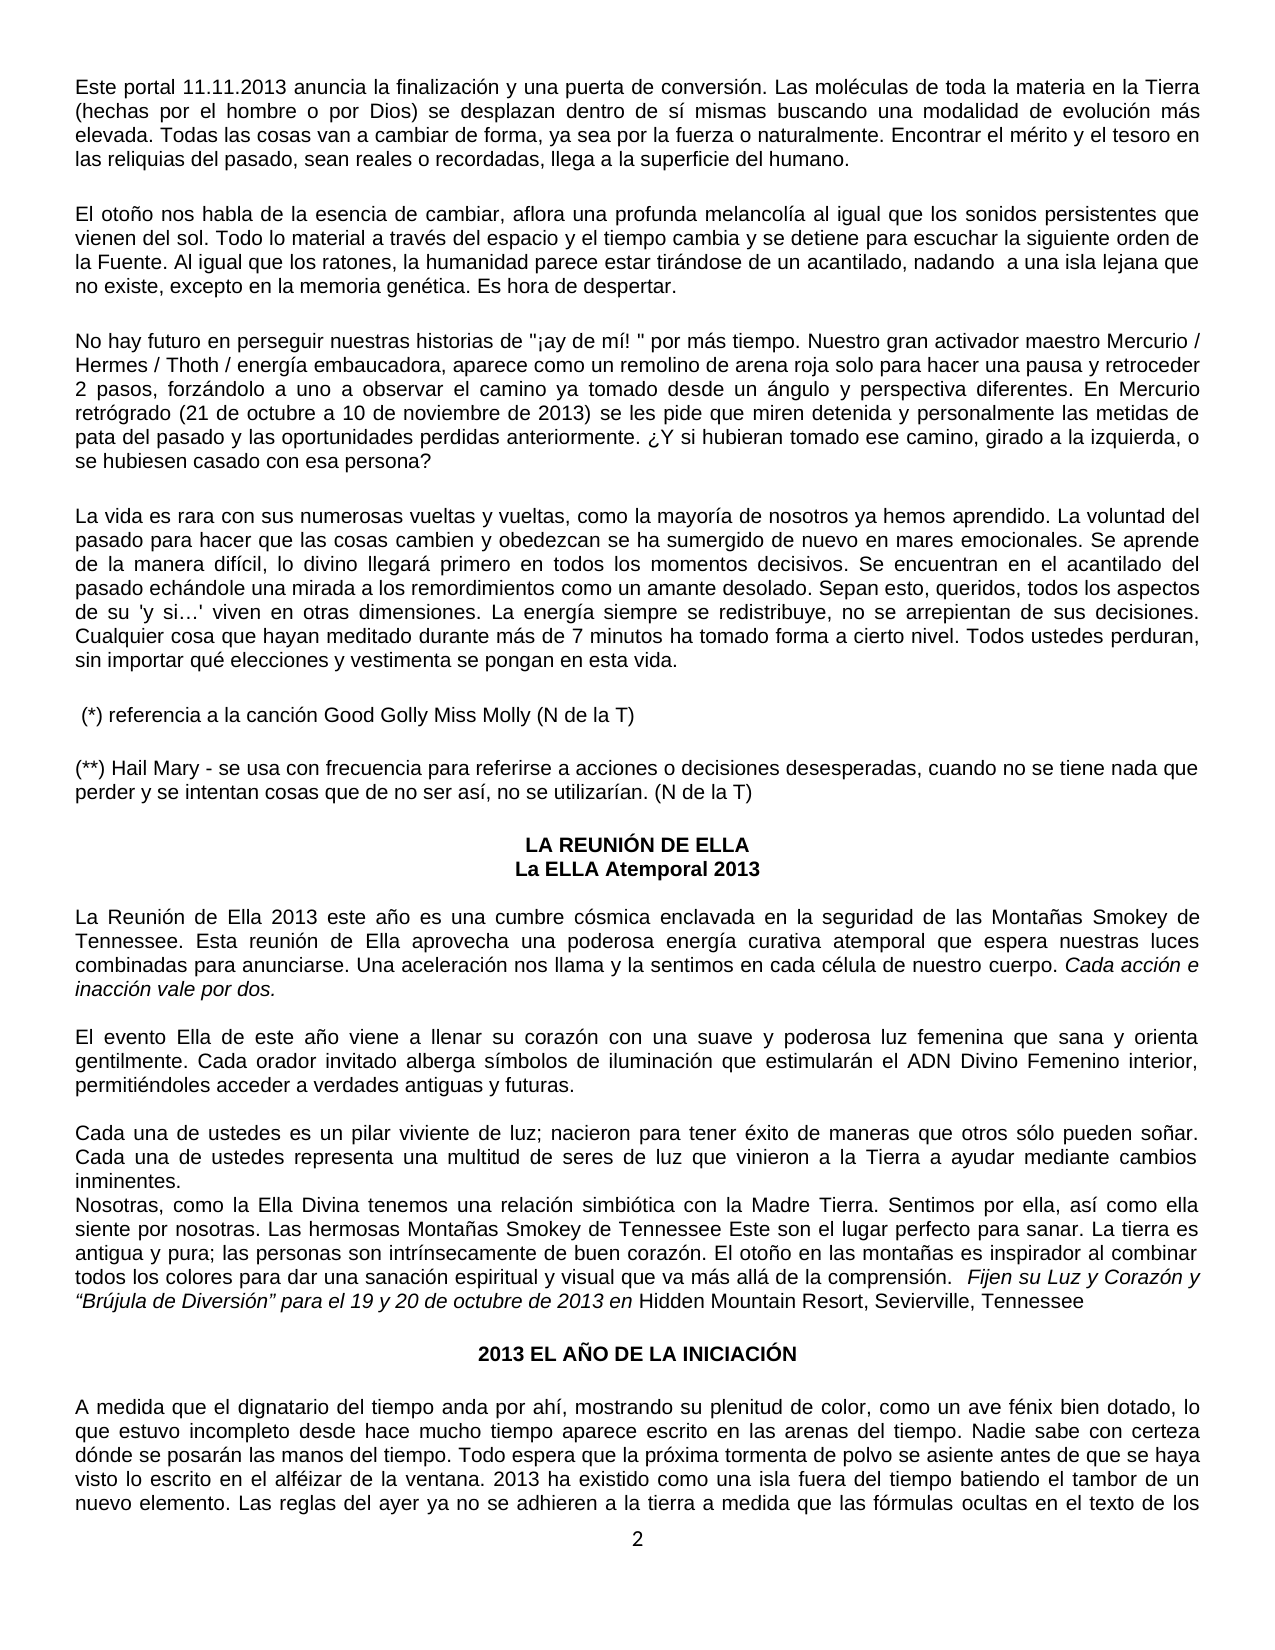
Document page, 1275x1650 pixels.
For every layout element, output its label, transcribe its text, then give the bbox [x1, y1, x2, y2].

text 2013 EL AÑO DE LA INICIACIÓN [75, 1342, 1200, 1366]
text Cada una de ustedes es un pilar viviente de luz; nacieron para tener éxito de maneras que otros sólo pueden soñar. Cada una de ustedes representa una multitud de seres de luz que vinieron a la Tierra a ayudar mediante cambios inminentes. [75, 1121, 1200, 1193]
text El otoño nos habla de la esencia de cambiar, aflora una profunda melancolía al igual que los sonidos persistentes que vienen del sol. Todo lo material a través del espacio y el tiempo cambia y se detiene para escuchar la siguiente orden de la Fuente. Al igual que los ratones, la humanidad parece estar tirándose de un acantilado, nadando a una isla lejana que no existe, excepto en la memoria genética. Es hora de despertar. [75, 202, 1200, 298]
text No hay futuro en perseguir nuestras historias de "¡ay de mí! " por más tiempo. Nuestro gran activador maestro Mercurio / Hermes / Thoth / energía embaucadora, aparece como un remolino de arena roja solo para hacer una pausa y retroceder 2 pasos, forzándolo a uno a observar el camino ya tomado desde un ángulo y perspectiva diferentes. En Mercurio retrógrado (21 de octubre a 10 de noviembre de 2013) se les pide que miren detenida y personalmente las metidas de pata del pasado y las oportunidades perdidas anteriormente. ¿Y si hubieran tomado ese camino, girado a la izquierda, o se hubiesen casado con esa persona? [75, 329, 1200, 473]
text La Reunión de Ella 2013 este año es una cumbre cósmica enclavada en la seguridad de las Montañas Smokey de Tennessee. Esta reunión de Ella aprovecha una poderosa energía curativa atemporal que espera nuestras luces combinadas para anunciarse. Una aceleración nos llama y la sentimos en cada célula de nuestro cuerpo. Cada acción e inacción vale por dos. [75, 905, 1200, 1001]
text LA REUNIÓN DE ELLA [75, 833, 1200, 857]
text La vida es rara con sus numerosas vueltas y vueltas, como la mayoría de nosotros ya hemos aprendido. La voluntad del pasado para hacer que las cosas cambien y obedezcan se ha sumergido de nuevo en mares emocionales. Se aprende de la manera difícil, lo divino llegará primero en todos los momentos decisivos. Se encuentran en el acantilado del pasado echándole una mirada a los remordimientos como un amante desolado. Sepan esto, queridos, todos los aspectos de su 'y si…' viven en otras dimensiones. La energía siempre se redistribuye, no se arrepientan de sus decisiones. Cualquier cosa que hayan meditado durante más de 7 minutos ha tomado forma a cierto nivel. Todos ustedes perduran, sin importar qué elecciones y vestimenta se pongan en esta vida. [75, 504, 1200, 672]
text (*) referencia a la canción Good Golly Miss Molly (N de la T) [75, 703, 1200, 727]
text El evento Ella de este año viene a llenar su corazón con una suave y poderosa luz femenina que sana y orienta gentilmente. Cada orador invitado alberga símbolos de iluminación que estimularán el ADN Divino Femenino interior, permitiéndoles acceder a verdades antiguas y futuras. [75, 1025, 1200, 1097]
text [75, 1395, 1200, 1514]
text La ELLA Atemporal 2013 [75, 857, 1200, 881]
text Nosotras, como la Ella Divina tenemos una relación simbiótica con la Madre Tierra. Sentimos por ella, así como ella siente por nosotras. Las hermosas Montañas Smokey de Tennessee Este son el lugar perfecto para sanar. La tierra es antigua y pura; las personas son intrínsecamente de buen corazón. El otoño en las montañas es inspirador al combinar todos los colores para dar una sanación espiritual y visual que va más allá de la comprensión. Fijen su Luz y Corazón y “Brújula de Diversión” para el 19 y 20 de octubre de 2013 en Hidden Mountain Resort, Sevierville, Tennessee [75, 1193, 1200, 1312]
text Este portal 11.11.2013 anuncia la finalización y una puerta de conversión. Las moléculas de toda la materia en la Tierra (hechas por el hombre o por Dios) se desplazan dentro de sí mismas buscando una modalidad de evolución más elevada. Todas las cosas van a cambiar de forma, ya sea por la fuerza o naturalmente. Encontrar el mérito y el tesoro en las reliquias del pasado, sean reales o recordadas, llega a la superficie del humano. [75, 75, 1200, 171]
text (**) Hail Mary - se usa con frecuencia para referirse a acciones o decisiones desesperadas, cuando no se tiene nada que perder y se intentan cosas que de no ser así, no se utilizarían. (N de la T) [75, 756, 1200, 804]
